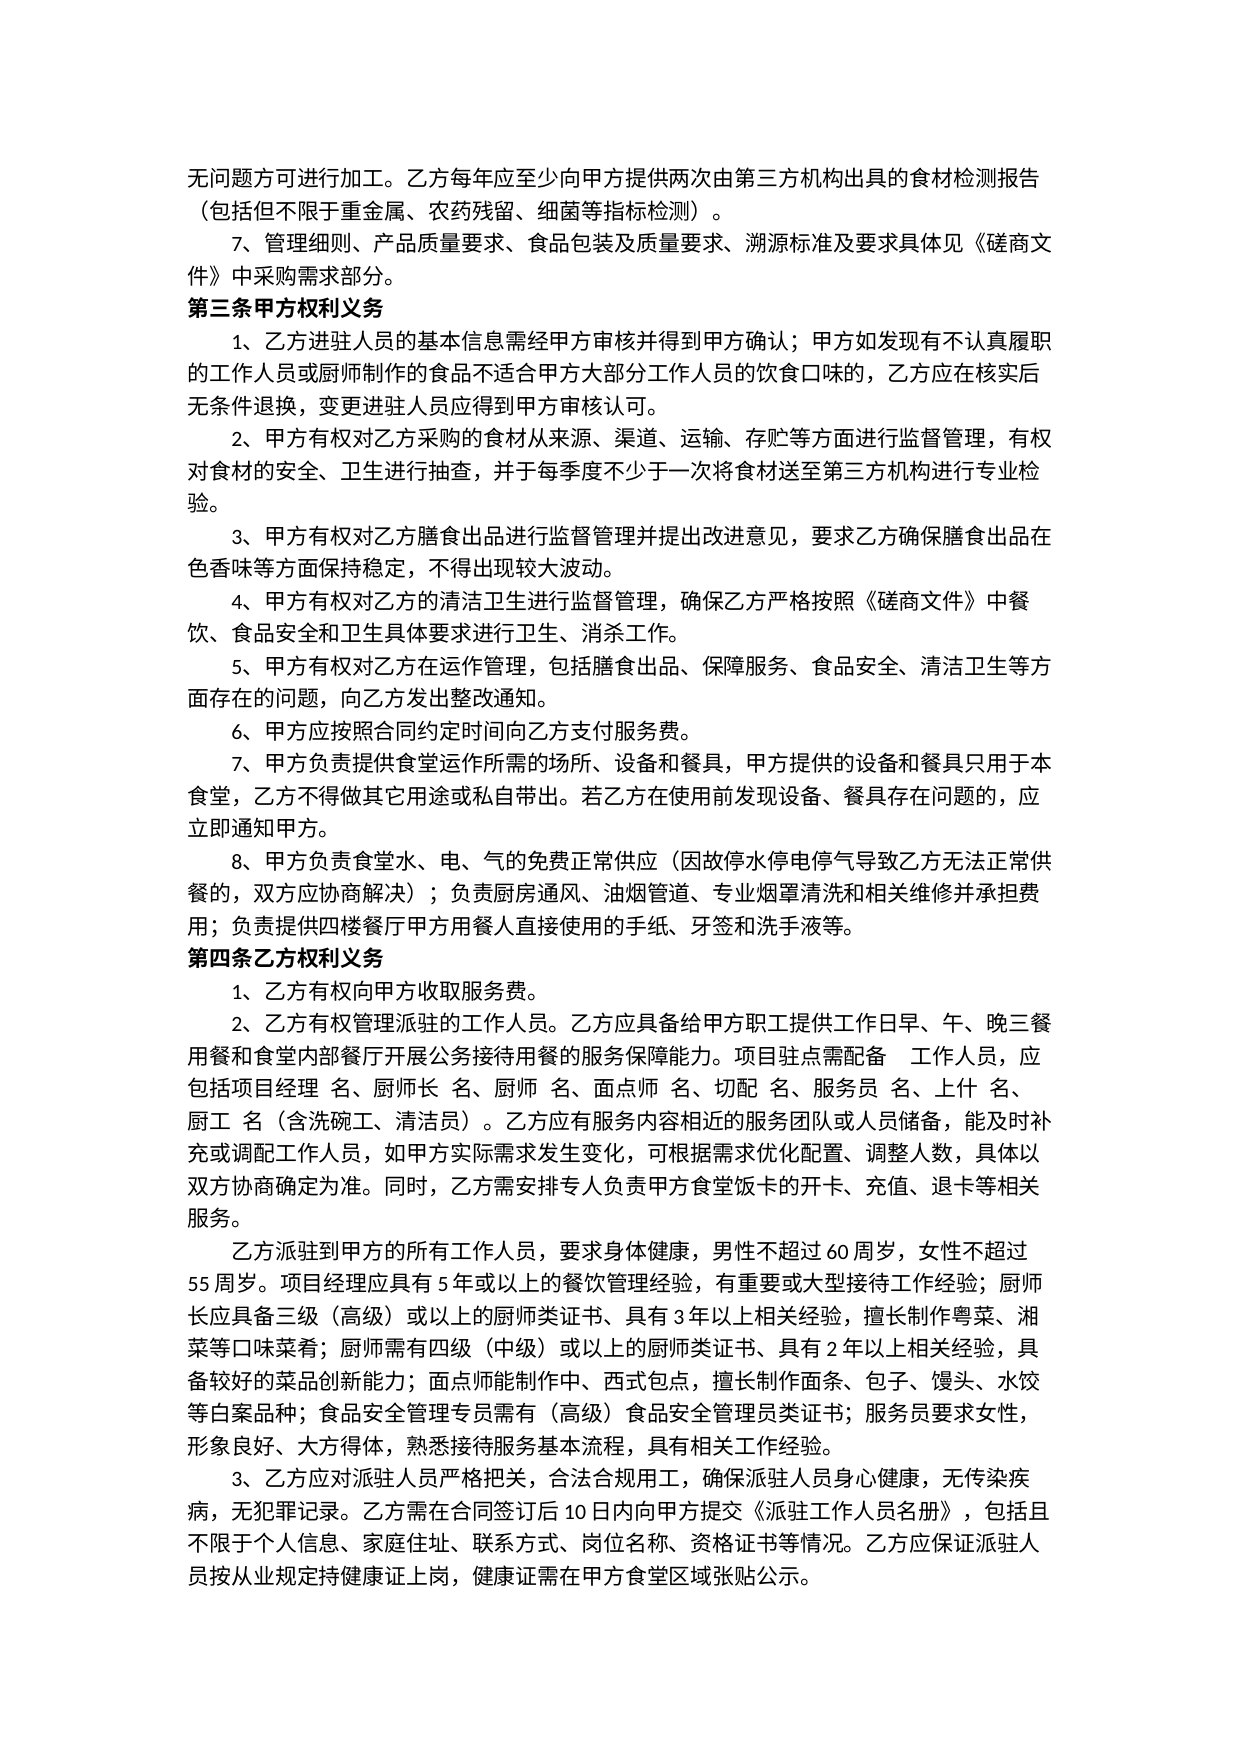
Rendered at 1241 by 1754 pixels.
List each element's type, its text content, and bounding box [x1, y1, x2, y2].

text 7、管理细则、产品质量要求、食品包装及质量要求、溯源标准及要求具体见《磋商文件》中采购需求部分。 [187, 227, 1053, 292]
text 8、甲方负责食堂水、电、气的免费正常供应（因故停水停电停气导致乙方无法正常供餐的，双方应协商解决）；负责厨房通风、油烟管道、专业烟罩清洗和相关维修并承担费用；负责提供四楼餐厅甲方用餐人直接使用的手纸、牙签和洗手液等。 [187, 844, 1053, 942]
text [187, 162, 1053, 227]
text 5、甲方有权对乙方在运作管理，包括膳食出品、保障服务、食品安全、清洁卫生等方面存在的问题，向乙方发出整改通知。 [187, 649, 1053, 714]
text 乙方派驻到甲方的所有工作人员，要求身体健康，男性不超过60周岁，女性不超过55周岁。项目经理应具有5年或以上的餐饮管理经验，有重要或大型接待工作经验；厨师长应具备三级（高级）或以上的厨师类证书、具有3年以上相关经验，擅长制作粤菜、湘菜等口味菜肴；厨师需有四级（中级）或以上的厨师类证书、具有2年以上相关经验，具备较好的菜品创新能力；面点师能制作中、西式包点，擅长制作面条、包子、馒头、水饺等白案品种；食品安全管理专员需有（高级）食品安全管理员类证书；服务员要求女性，形象良好、大方得体，熟悉接待服务基本流程，具有相关工作经验。 [187, 1234, 1053, 1462]
text 6、甲方应按照合同约定时间向乙方支付服务费。 [187, 714, 1053, 747]
text 7、甲方负责提供食堂运作所需的场所、设备和餐具，甲方提供的设备和餐具只用于本食堂，乙方不得做其它用途或私自带出。若乙方在使用前发现设备、餐具存在问题的，应立即通知甲方。 [187, 747, 1053, 844]
text 3、乙方应对派驻人员严格把关，合法合规用工，确保派驻人员身心健康，无传染疾病，无犯罪记录。乙方需在合同签订后10日内向甲方提交《派驻工作人员名册》，包括且不限于个人信息、家庭住址、联系方式、岗位名称、资格证书等情况。乙方应保证派驻人员按从业规定持健康证上岗，健康证需在甲方食堂区域张贴公示。 [187, 1462, 1053, 1592]
text 2、乙方有权管理派驻的工作人员。乙方应具备给甲方职工提供工作日早、午、晚三餐用餐和食堂内部餐厅开展公务接待用餐的服务保障能力。项目驻点需配备 工作人员，应包括项目经理 名、厨师长 名、厨师 名、面点师 名、切配 名、服务员 名、上什 名、厨工 名（含洗碗工、清洁员）。乙方应有服务内容相近的服务团队或人员储备，能及时补充或调配工作人员，如甲方实际需求发生变化，可根据需求优化配置、调整人数，具体以双方协商确定为准。同时，乙方需安排专人负责甲方食堂饭卡的开卡、充值、退卡等相关服务。 [187, 1007, 1053, 1234]
text 第三条甲方权利义务 [187, 292, 1053, 324]
text 3、甲方有权对乙方膳食出品进行监督管理并提出改进意见，要求乙方确保膳食出品在色香味等方面保持稳定，不得出现较大波动。 [187, 519, 1053, 584]
text 4、甲方有权对乙方的清洁卫生进行监督管理，确保乙方严格按照《磋商文件》中餐饮、食品安全和卫生具体要求进行卫生、消杀工作。 [187, 584, 1053, 649]
text 1、乙方进驻人员的基本信息需经甲方审核并得到甲方确认；甲方如发现有不认真履职的工作人员或厨师制作的食品不适合甲方大部分工作人员的饮食口味的，乙方应在核实后无条件退换，变更进驻人员应得到甲方审核认可。 [187, 324, 1053, 422]
text 1、乙方有权向甲方收取服务费。 [187, 974, 1053, 1007]
text 2、甲方有权对乙方采购的食材从来源、渠道、运输、存贮等方面进行监督管理，有权对食材的安全、卫生进行抽查，并于每季度不少于一次将食材送至第三方机构进行专业检验。 [187, 422, 1053, 519]
text 第四条乙方权利义务 [187, 942, 1053, 974]
